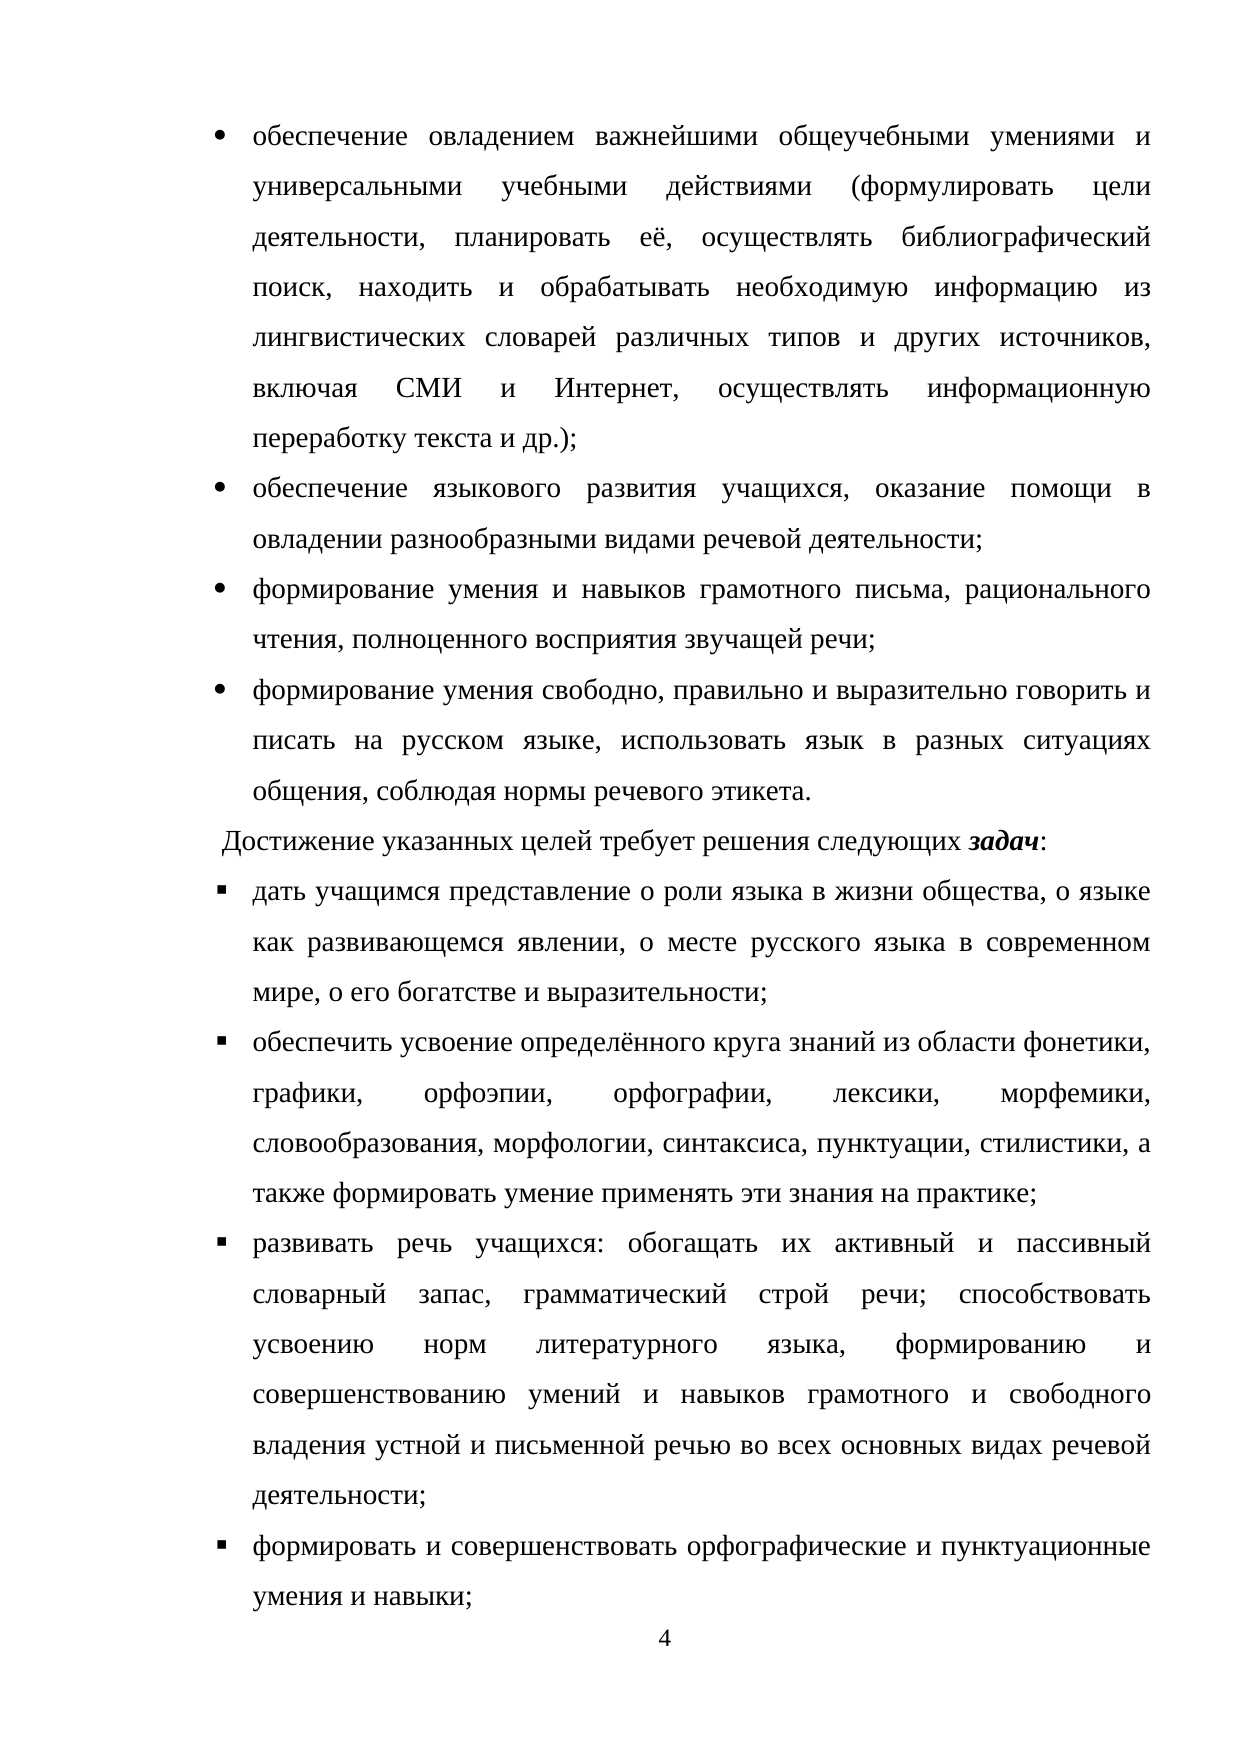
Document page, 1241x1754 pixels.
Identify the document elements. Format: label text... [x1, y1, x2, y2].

list формирование умения и навыков грамотного письма, рационального чтения, полноценного восприятия звучащей речи; [215, 571, 1152, 655]
list обеспечение языкового развития учащихся, оказание помощи в овладении разнообразными видами речевой деятельности; [215, 470, 1152, 554]
list формирование умения свободно, правильно и выразительно говорить и писать на русском языке, использовать язык в разных ситуациях общения, соблюдая нормы речевого этикета. [215, 672, 1152, 806]
list развивать речь учащихся: обогащать их активный и пассивный словарный запас, грамматический строй речи; способствовать усвоению норм литературного языка, формированию и совершенствованию умений и навыков грамотного и свободного владения устной и письменной речью во всех основных видах речевой деятельности; [215, 1226, 1152, 1511]
list обеспечить усвоение определённого круга знаний из области фонетики, графики, орфоэпии, орфографии, лексики, морфемики, словообразования, морфологии, синтаксиса, пунктуации, стилистики, а также формировать умение применять эти знания на практике; [215, 1024, 1152, 1209]
list обеспечение овладением важнейшими общеучебными умениями и универсальными учебными действиями (формулировать цели деятельности, планировать её, осуществлять библиографический поиск, находить и обрабатывать необходимую информацию из лингвистических словарей различных типов и других источников, включая СМИ и Интернет, осуществлять информационную переработку текста и др.); [215, 118, 1152, 454]
list дать учащимся представление о роли языка в жизни общества, о языке как развивающемся явлении, о месте русского языка в современном мире, о его богатстве и выразительности; [215, 873, 1152, 1007]
text Достижение указанных целей требует решения следующих задач: [177, 823, 1152, 856]
list формировать и совершенствовать орфографические и пунктуационные умения и навыки; [215, 1528, 1152, 1612]
